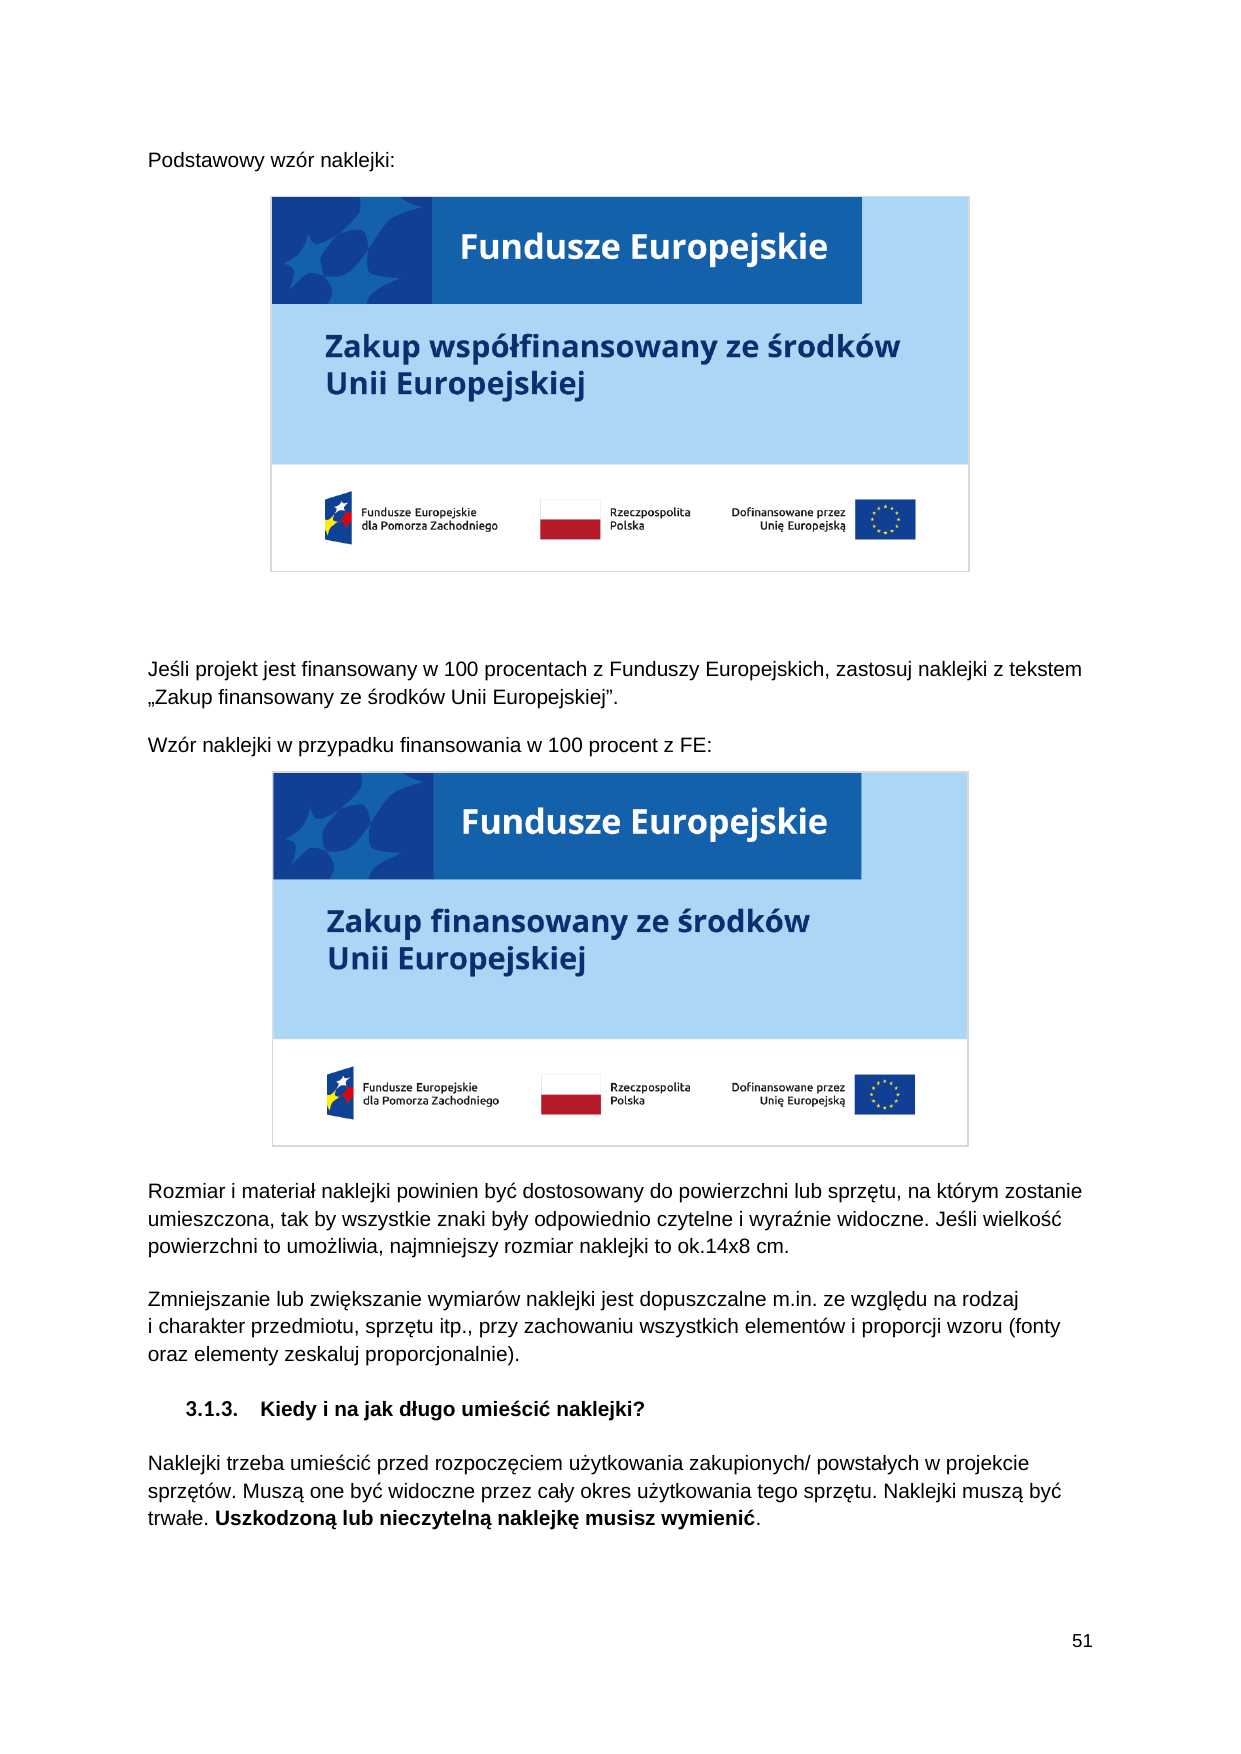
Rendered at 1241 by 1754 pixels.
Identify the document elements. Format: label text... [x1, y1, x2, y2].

text Podstawowy wzór naklejki: [148, 148, 1092, 172]
picture [272, 197, 968, 571]
text Jeśli projekt jest finansowany w 100 procentach z Funduszy Europejskich, zastosuj naklejki z tekstem „Zakup finansowany ze środków Unii Europejskiej”. [148, 657, 1092, 708]
text Naklejki trzeba umieścić przed rozpoczęciem użytkowania zakupionych/ powstałych w projekcie sprzętów. Muszą one być widoczne przez cały okres użytkowania tego sprzętu. Naklejki muszą być trwałe. Uszkodzoną lub nieczytelną naklejkę musisz wymienić. [148, 1451, 1092, 1530]
list Kiedy i na jak długo umieścić naklejki? [185, 1394, 1092, 1422]
text Zmniejszanie lub zwiększanie wymiarów naklejki jest dopuszczalne m.in. ze względu na rodzaj i charakter przedmiotu, sprzętu itp., przy zachowaniu wszystkich elementów i proporcji wzoru (fonty oraz elementy zeskaluj proporcjonalnie). [148, 1287, 1092, 1366]
text Wzór naklejki w przypadku finansowania w 100 procent z FE: [148, 733, 1092, 757]
picture [273, 773, 967, 1145]
